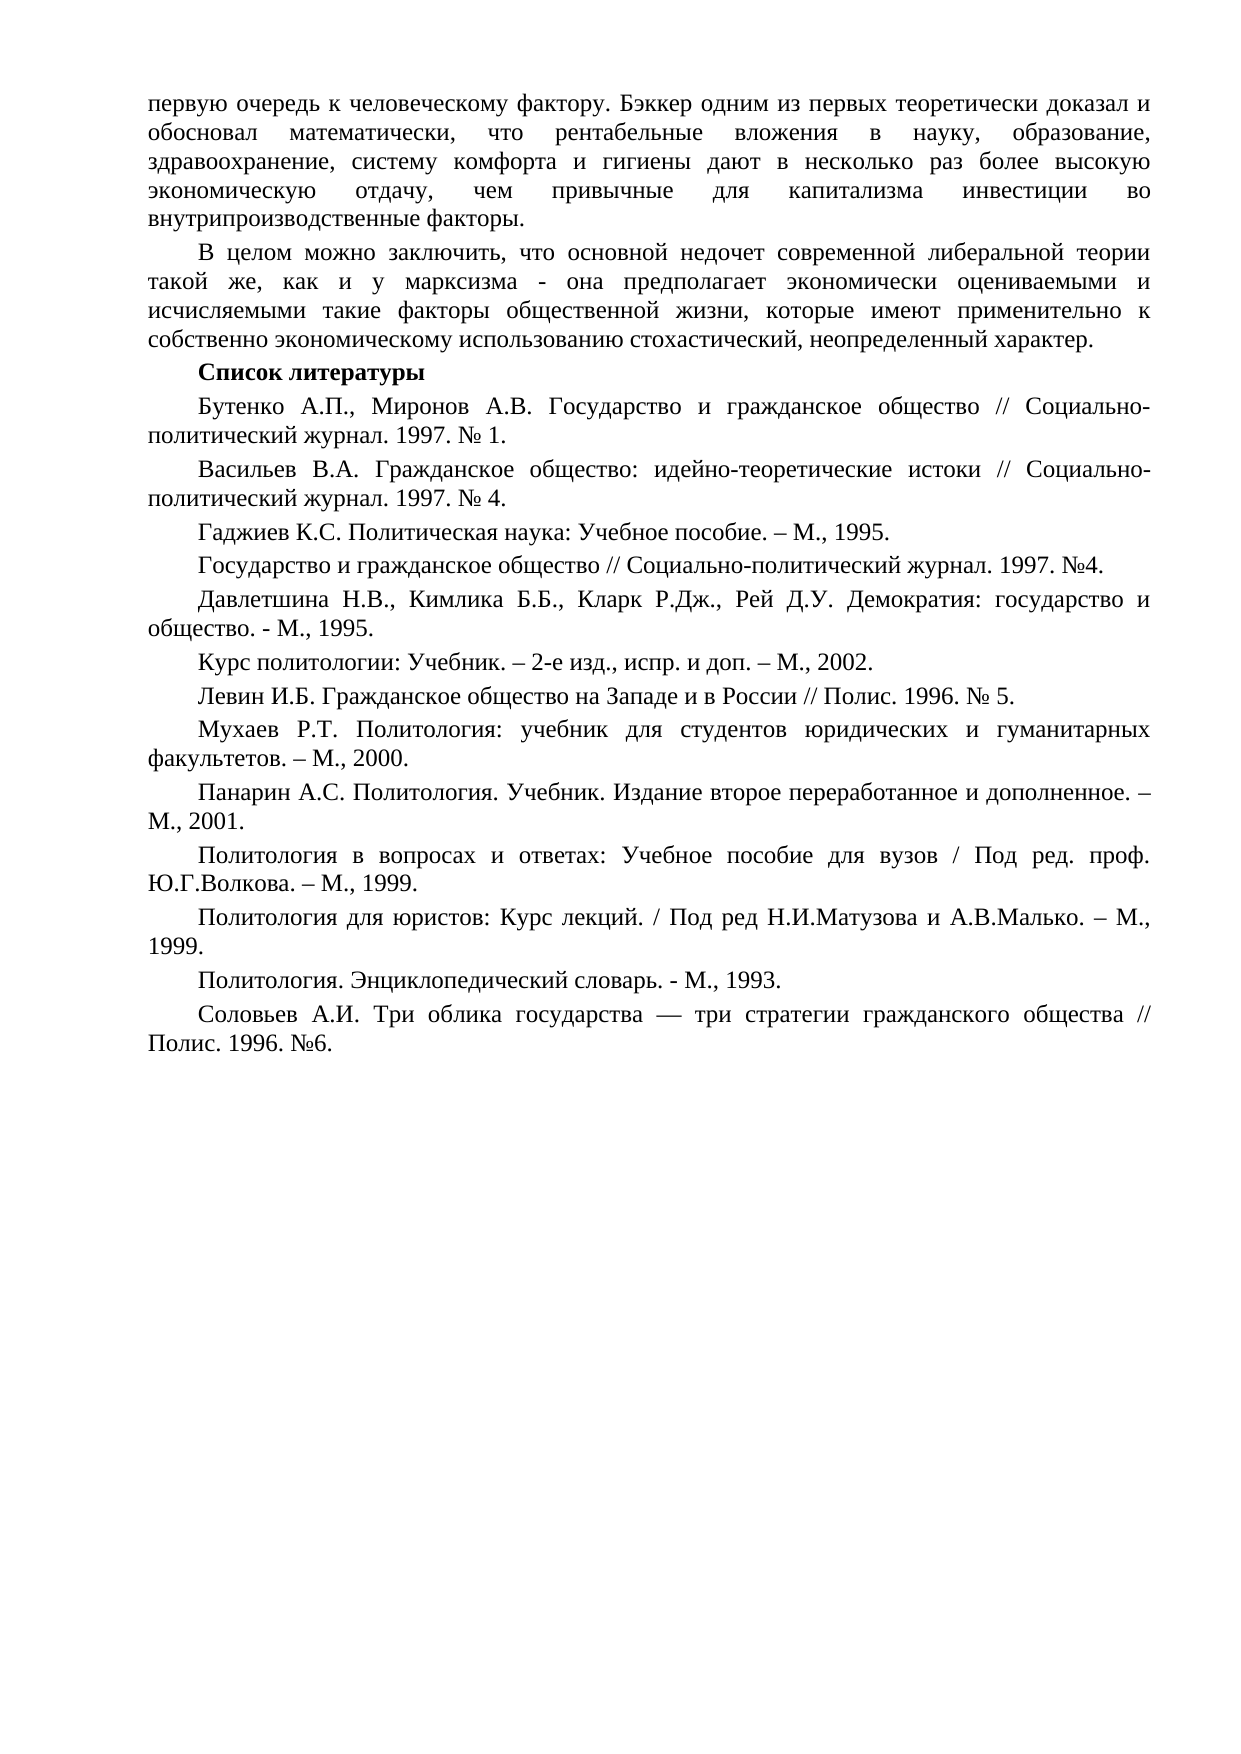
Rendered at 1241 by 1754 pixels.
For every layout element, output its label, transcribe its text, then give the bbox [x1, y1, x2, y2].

text В целом можно заключить, что основной недочет современной либеральной теории такой же, как и у марксизма - она предполагает экономически оцениваемыми и исчисляемыми такие факторы общественной жизни, которые имеют применительно к собственно экономическому использованию стохастический, неопределенный характер. [148, 237, 1152, 352]
text Панарин А.С. Политология. Учебник. Издание второе переработанное и дополненное. – М., 2001. [148, 777, 1152, 835]
text Левин И.Б. Гражданское общество на Западе и в России // Полис. 1996. № 5. [148, 681, 1152, 709]
text Список литературы [148, 357, 1152, 386]
text Васильев В.А. Гражданское общество: идейно-теоретические истоки // Социально-политический журнал. 1997. № 4. [148, 454, 1152, 511]
text Мухаев Р.Т. Политология: учебник для студентов юридических и гуманитарных факультетов. – М., 2000. [148, 714, 1152, 772]
text Политология. Энциклопедический словарь. - М., 1993. [148, 965, 1152, 994]
text Политология для юристов: Курс лекций. / Под ред Н.И.Матузова и А.В.Малько. – М., 1999. [148, 902, 1152, 960]
text Курс политологии: Учебник. – 2-е изд., испр. и доп. – М., 2002. [148, 647, 1152, 676]
text Соловьев А.И. Три облика государства — три стратегии гражданского общества // Полис. 1996. №6. [148, 999, 1152, 1056]
text Давлетшина Н.В., Кимлика Б.Б., Кларк Р.Дж., Рей Д.У. Демократия: государство и общество. - М., 1995. [148, 584, 1152, 642]
text Гаджиев К.С. Политическая наука: Учебное пособие. – М., 1995. [148, 517, 1152, 545]
text Политология в вопросах и ответах: Учебное пособие для вузов / Под ред. проф. Ю.Г.Волкова. – М., 1999. [148, 840, 1152, 897]
text Государство и гражданское общество // Социально-политический журнал. 1997. №4. [148, 550, 1152, 579]
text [148, 88, 1152, 232]
text Бутенко А.П., Миронов А.В. Государство и гражданское общество // Социально-политический журнал. 1997. № 1. [148, 391, 1152, 449]
